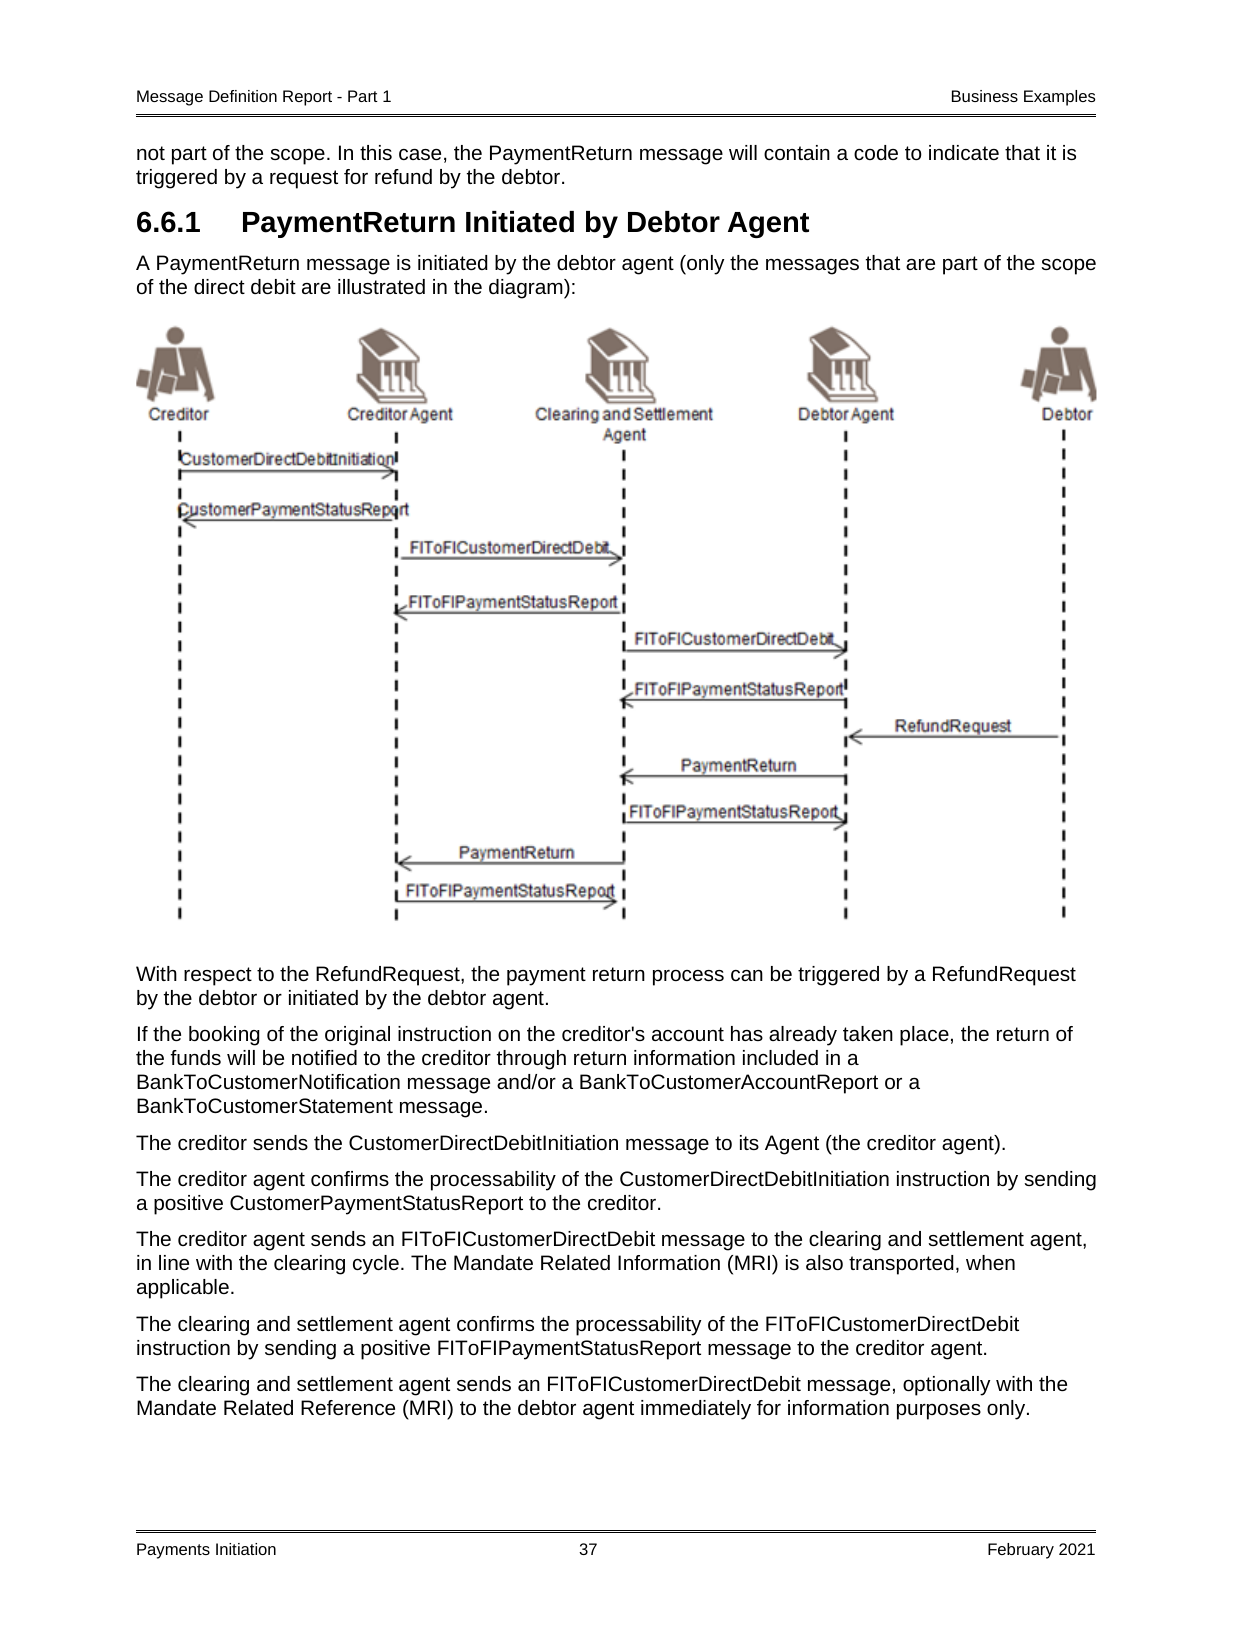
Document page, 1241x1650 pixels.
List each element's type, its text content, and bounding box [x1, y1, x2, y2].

picture [135, 324, 1106, 924]
text The creditor agent confirms the processability of the CustomerDirectDebitInitiation instruction by sending a positive CustomerPaymentStatusReport to the creditor. [136, 1167, 1104, 1215]
text With respect to the RefundRequest, the payment return process can be triggered by a RefundRequest by the debtor or initiated by the debtor agent. [136, 962, 1104, 1009]
subtitle PaymentReturn Initiated by Debtor Agent [136, 205, 1104, 239]
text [136, 141, 1104, 188]
text The clearing and settlement agent sends an FIToFICustomerDirectDebit message, optionally with the Mandate Related Reference (MRI) to the debtor agent immediately for information purposes only. [136, 1372, 1104, 1420]
text If the booking of the original instruction on the creditor's account has already taken place, the return of the funds will be notified to the creditor through return information included in a BankToCustomerNotification message and/or a BankToCustomerAccountReport or a BankToCustomerStatement message. [136, 1022, 1104, 1118]
text The creditor sends the CustomerDirectDebitInitiation message to its Agent (the creditor agent). [136, 1130, 1104, 1154]
text The clearing and settlement agent confirms the processability of the FIToFICustomerDirectDebit instruction by sending a positive FIToFIPaymentStatusReport message to the creditor agent. [136, 1312, 1104, 1359]
text The creditor agent sends an FIToFICustomerDirectDebit message to the clearing and settlement agent, in line with the clearing cycle. The Mandate Related Information (MRI) is also transported, when applicable. [136, 1227, 1104, 1299]
text A PaymentReturn message is initiated by the debtor agent (only the messages that are part of the scope of the direct debit are illustrated in the diagram): [136, 251, 1104, 299]
